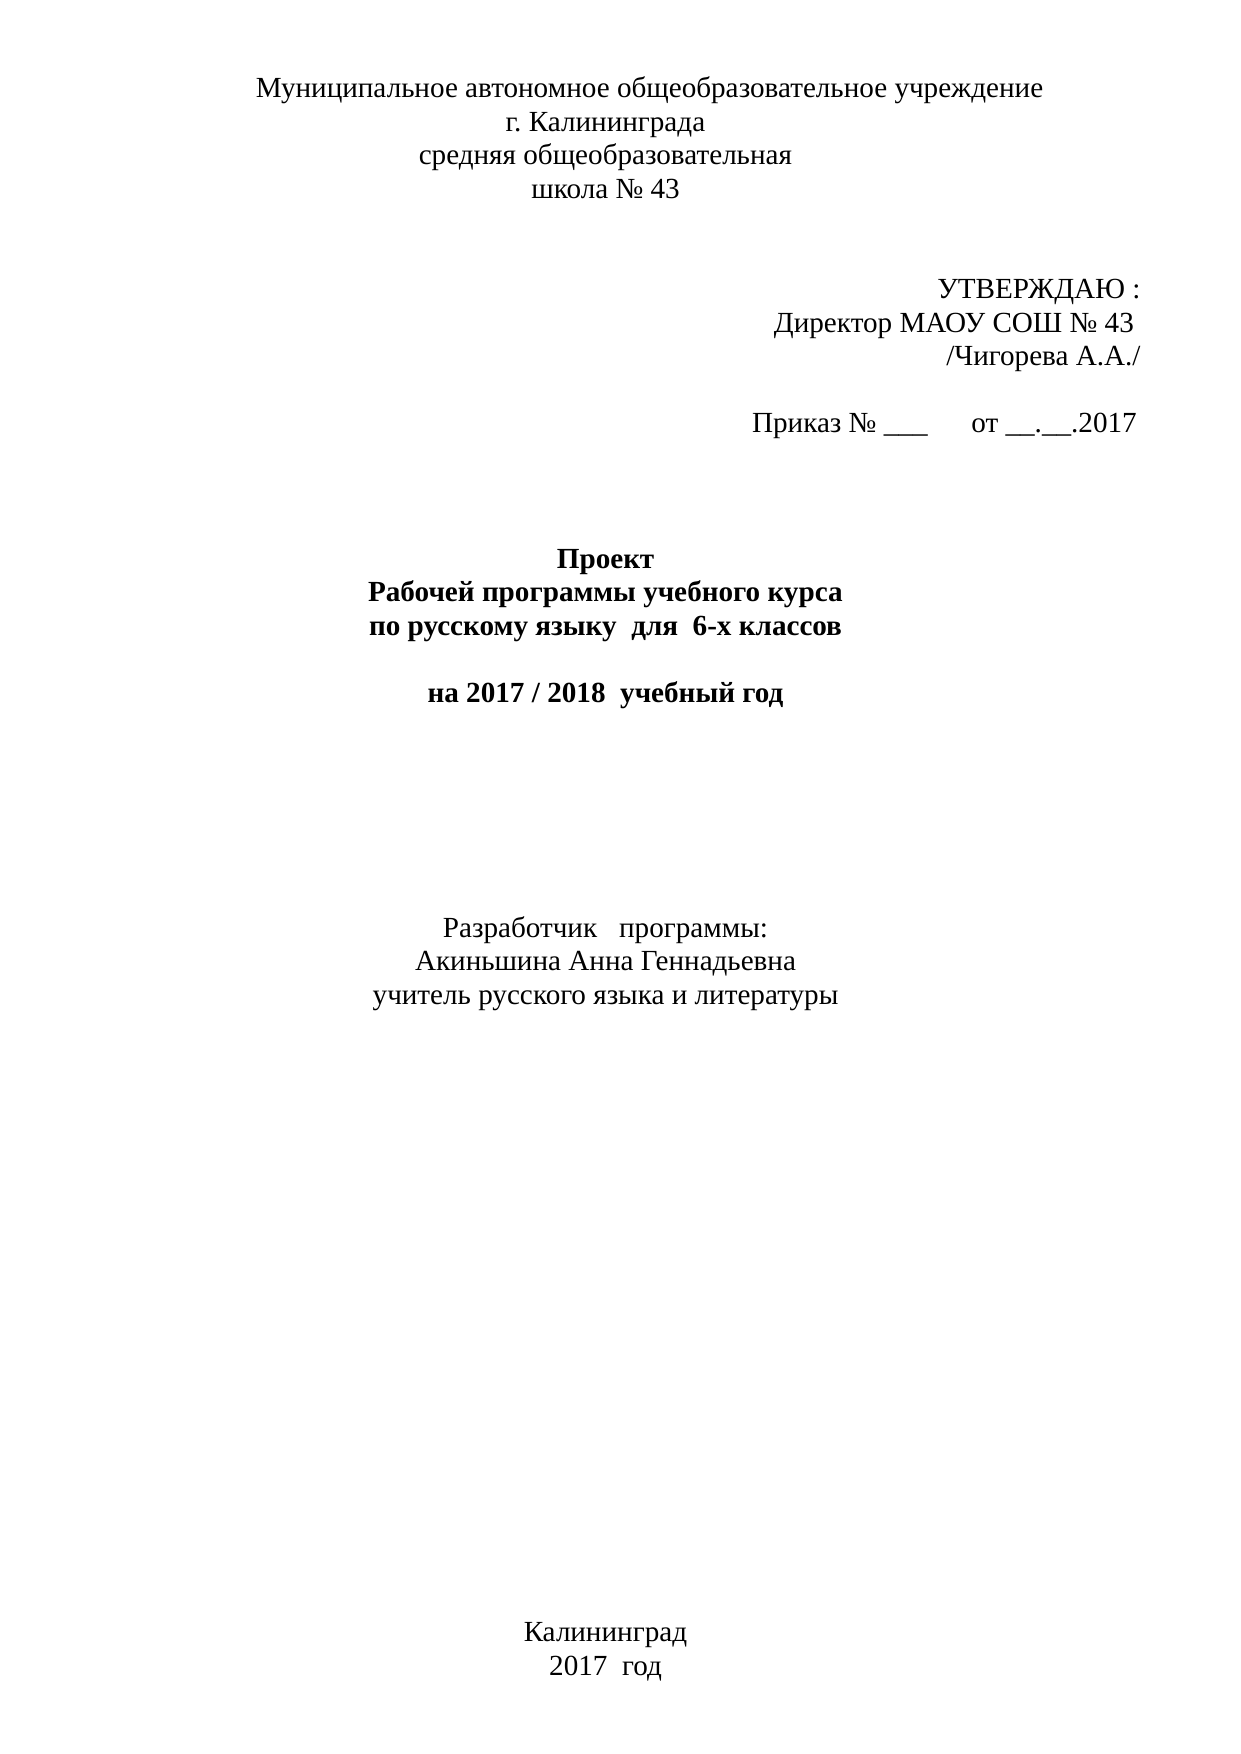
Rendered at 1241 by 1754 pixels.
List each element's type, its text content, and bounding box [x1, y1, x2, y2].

text учитель русского языка и литературы [59, 977, 1152, 1010]
text средняя общеобразовательная [59, 137, 1152, 171]
text 2017 год [59, 1648, 1152, 1681]
text Разработчик программы: [59, 910, 1152, 943]
text школа № 43 [59, 171, 1152, 204]
text Акиньшина Анна Геннадьевна [59, 943, 1152, 977]
text по русскому языку для 6-х классов [59, 608, 631, 641]
text Проект [59, 541, 1152, 574]
table_cell Директор МАОУ СОШ № 43 /Чигорева А.А./ [653, 305, 1152, 406]
text г. Калининграда [59, 104, 1152, 137]
text по русскому языку для 6-х классов [685, 608, 1152, 641]
table_cell Приказ № ___ от __.__.2017 [653, 406, 1152, 507]
text Рабочей программы учебного курса [59, 574, 1152, 608]
table_header УТВЕРЖДАЮ : [653, 271, 1152, 305]
text на 2017 / 2018 учебный год [59, 675, 1152, 708]
text Муниципальное автономное общеобразовательное учреждение [59, 70, 1240, 104]
text Калининград [59, 1614, 1152, 1648]
